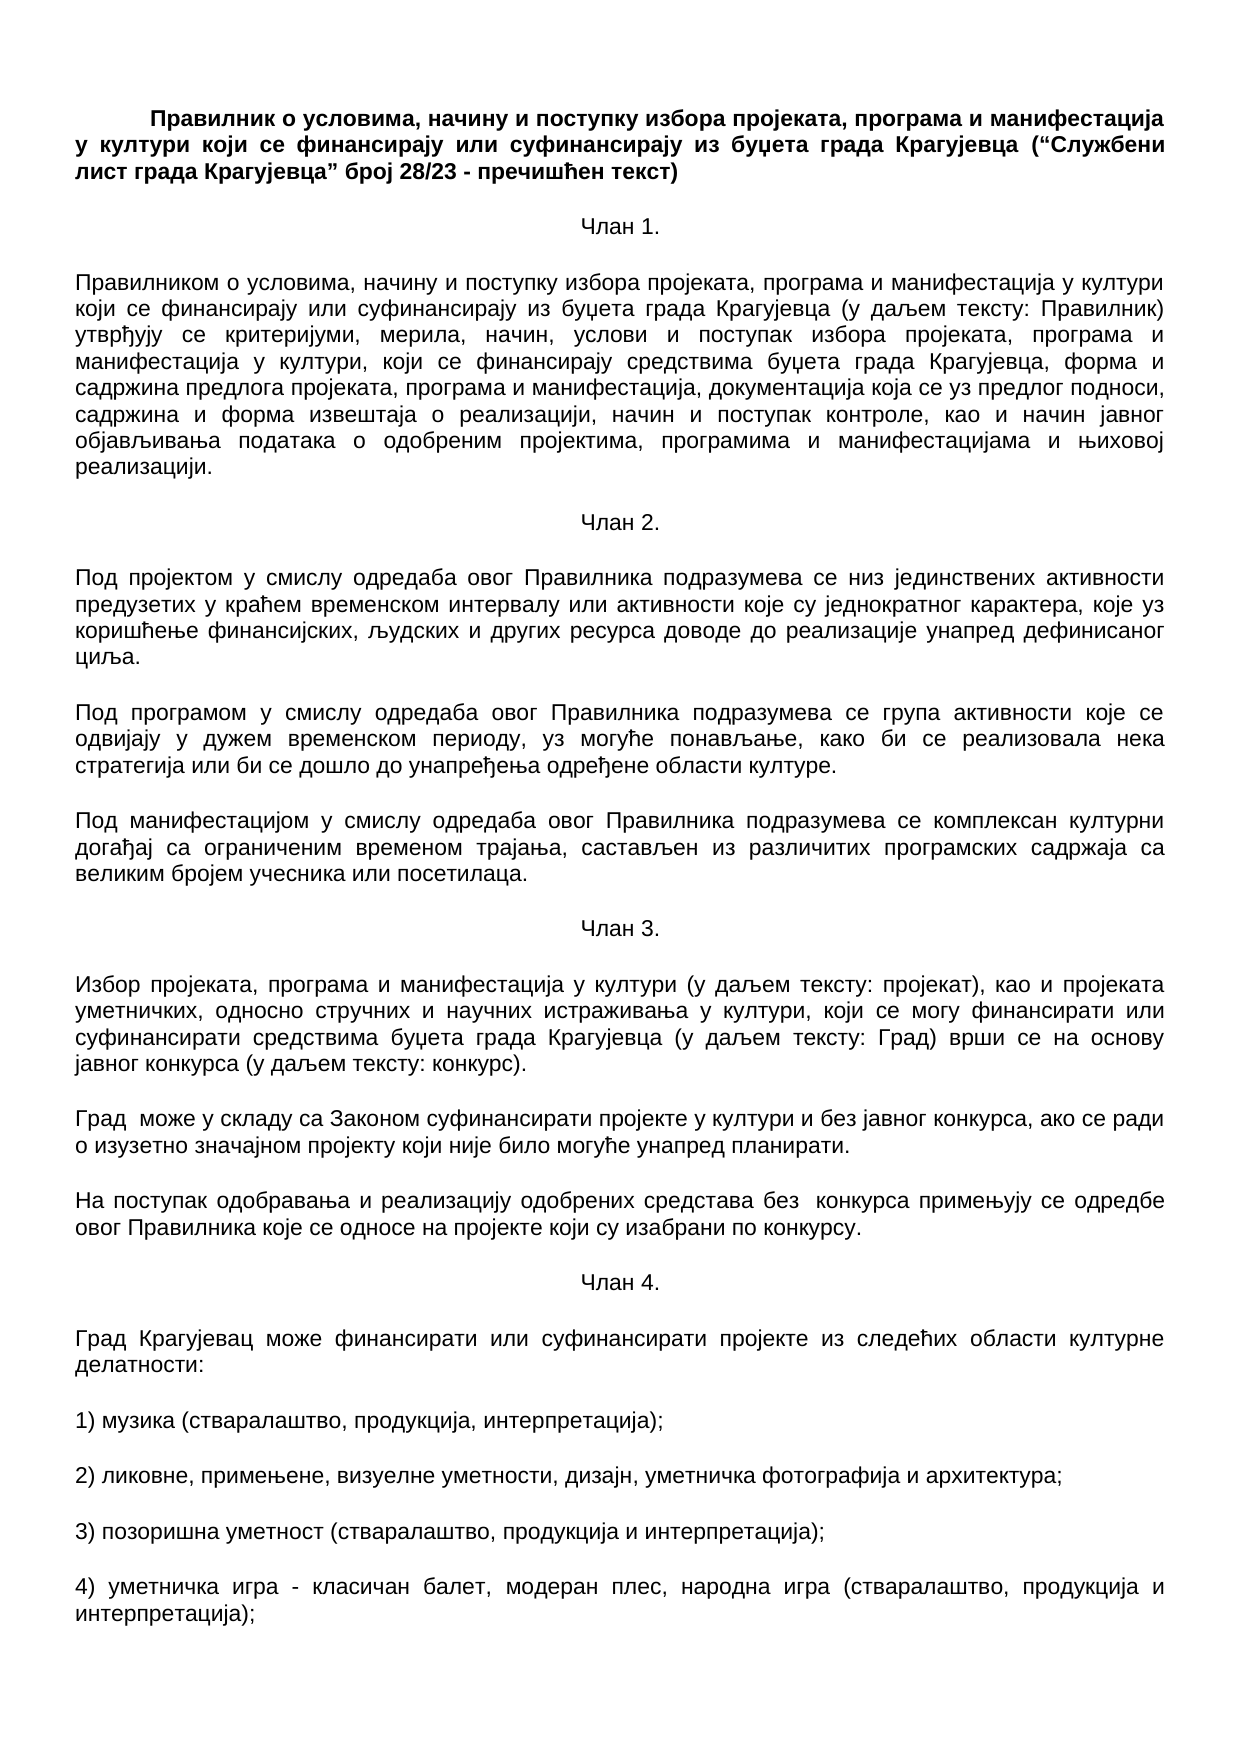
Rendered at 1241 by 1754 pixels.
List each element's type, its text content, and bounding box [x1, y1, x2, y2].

text Под пројектом у смислу одредаба овог Правилника подразумева се низ јединствених активности предузетих у краћем временском интервалу или активности које су једнократног карактера, које уз коришћење финансијских, људских и других ресурса доводе до реализације унапред дефинисаног циља. [75, 564, 1165, 670]
text Правилник о условима, начину и поступку избора пројеката, програма и манифестација у култури који се финансирају или суфинансирају из буџета града Крагујевца (“Службени лист града Крагујевца” број 28/23 - пречишћен текст) [75, 105, 1165, 184]
text Члан 1. [75, 213, 1165, 239]
text Члан 4. [75, 1269, 1165, 1296]
text Град Крагујевац може финансирати или суфинансирати пројекте из следећих области културне делатности: [75, 1325, 1165, 1377]
text 3) позоришна уметност (стваралаштво, продукција и интерпретација); [75, 1518, 1165, 1544]
text 4) уметничка игра - класичан балет, модеран плес, народна игра (стваралаштво, продукција и интерпретација); [75, 1573, 1165, 1626]
text Под манифестацијом у смислу одредаба овог Правилника подразумева се комплексан културни догађај са ограниченим временом трајања, састављен из различитих програмских садржаја са великим бројем учесника или посетилаца. [75, 807, 1165, 886]
text 1) музика (стваралаштво, продукција, интерпретација); [75, 1407, 1165, 1433]
text Град може у складу са Законом суфинансирати пројекте у култури и без јавног конкурса, ако се ради о изузетно значајном пројекту који није било могуће унапред планирати. [75, 1105, 1165, 1158]
text Под програмом у смислу одредаба овог Правилника подразумева се група активности које се одвијају у дужем временском периоду, уз могуће понављање, како би се реализовала нека стратегија или би се дошло до унапређења одређене области културе. [75, 699, 1165, 778]
text 2) ликовне, примењене, визуелне уметности, дизајн, уметничка фотографија и архитектура; [75, 1462, 1165, 1488]
text Члан 2. [75, 509, 1165, 535]
text Правилником о условима, начину и поступку избора пројеката, програма и манифестација у култури који се финансирају или суфинансирају из буџета града Крагујевца (у даљем тексту: Правилник) утврђују се критеријуми, мерила, начин, услови и поступак избора пројеката, програма и манифестација у култури, који се финансирају средствима буџета града Крагујевца, форма и садржина предлога пројеката, програма и манифестација, документација која се уз предлог подноси, садржина и форма извештаја о реализацији, начин и поступак контроле, као и начин јавног објављивања података о одобреним пројектима, програмима и манифестацијама и њиховој реализацији. [75, 269, 1165, 479]
text На поступак одобравања и реализацију одобрених средстава без конкурса примењују се одредбе овог Правилника које се односе на пројекте који су изабрани по конкурсу. [75, 1187, 1165, 1240]
text Избор пројеката, програма и манифестација у култури (у даљем тексту: пројекат), као и пројеката уметничких, односно стручних и научних истраживања у култури, који се могу финансирати или суфинансирати средствима буџета града Крагујевца (у даљем тексту: Град) врши се на основу јавног конкурса (у даљем тексту: конкурс). [75, 971, 1165, 1076]
text Члан 3. [75, 915, 1165, 942]
